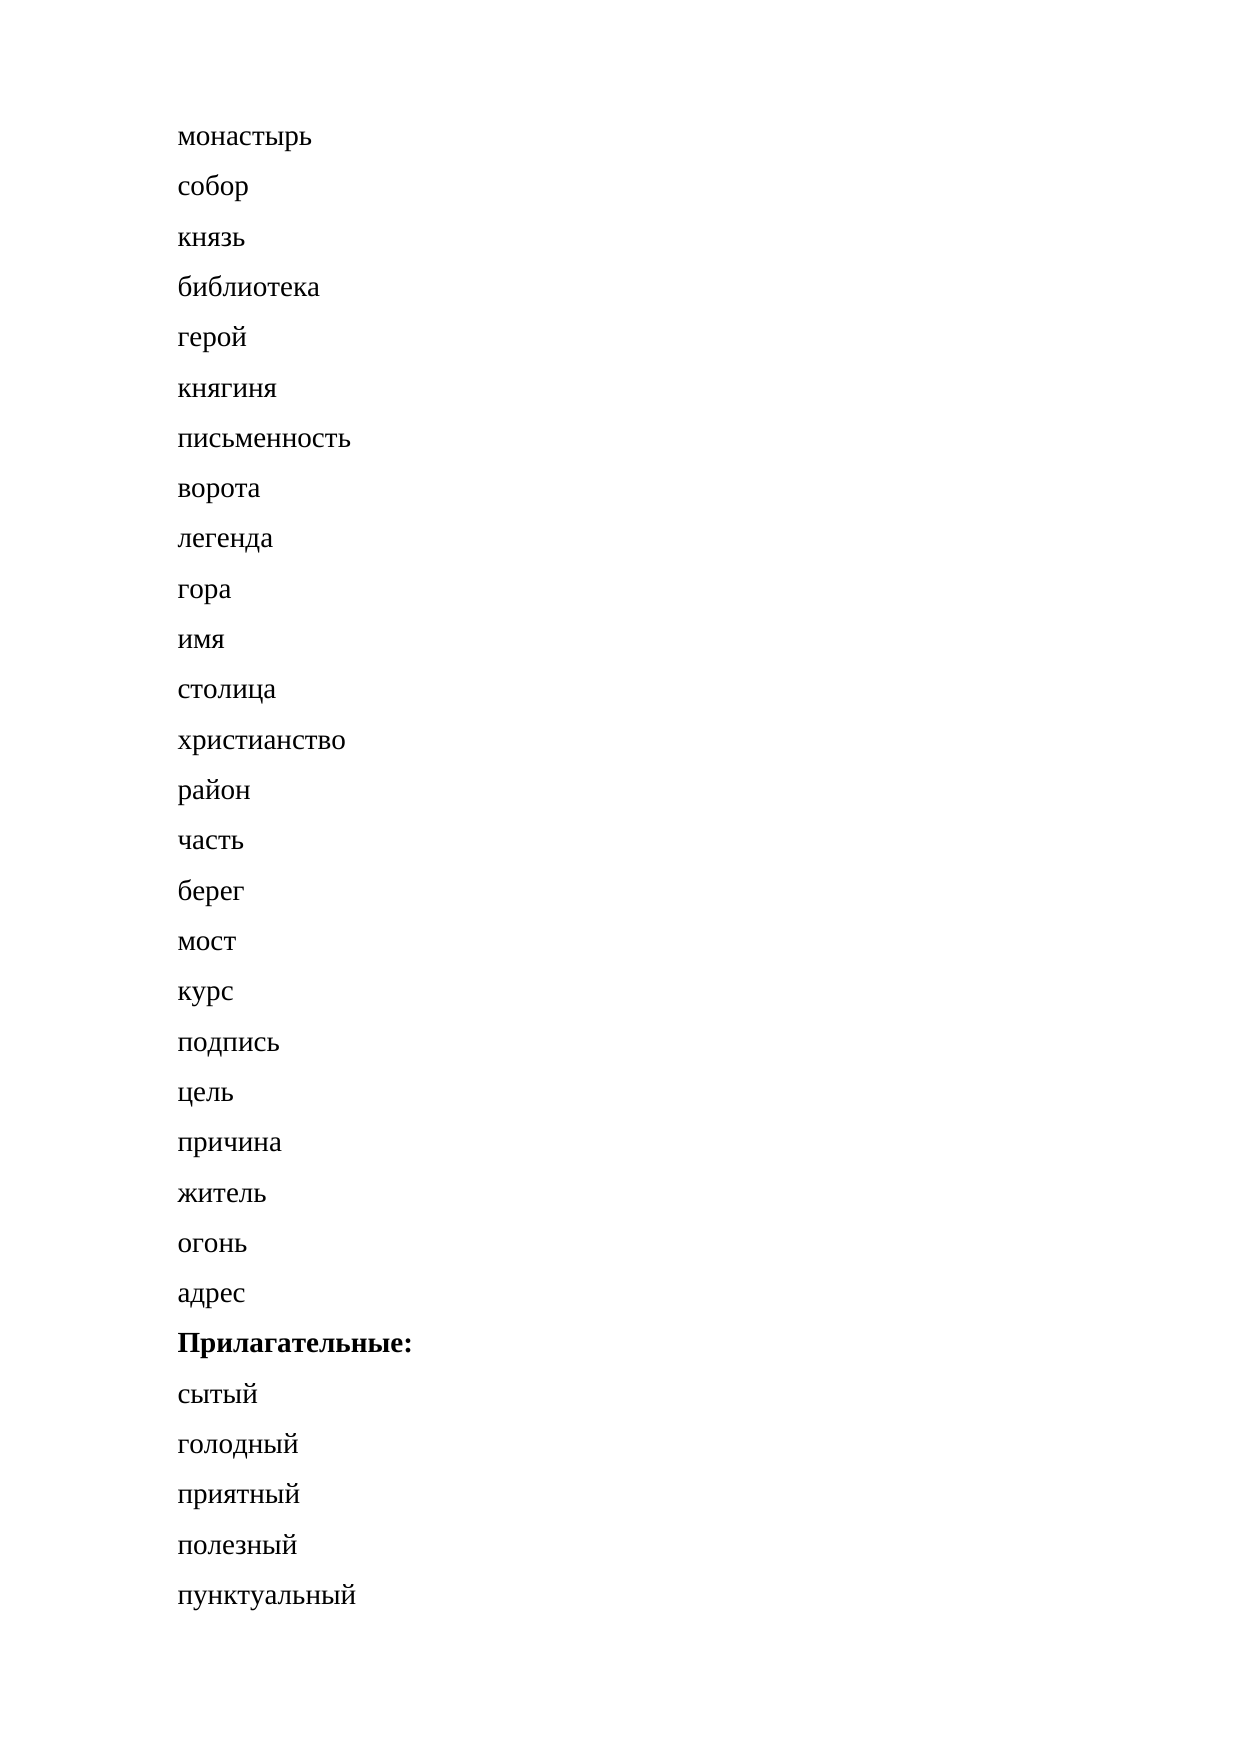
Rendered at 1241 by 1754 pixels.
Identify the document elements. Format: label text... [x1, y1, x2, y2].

text ворота [177, 470, 1152, 504]
text пунктуальный [177, 1577, 1152, 1611]
text сытый [177, 1376, 1152, 1409]
text собор [177, 168, 1152, 202]
text приятный [177, 1477, 1152, 1510]
text княгиня [177, 370, 1152, 403]
text причина [177, 1124, 1152, 1158]
text христианство [177, 722, 1152, 755]
text курс [177, 973, 1152, 1007]
text берег [177, 873, 1152, 906]
text подпись [177, 1024, 1152, 1057]
text имя [177, 621, 1152, 655]
text огонь [177, 1225, 1152, 1258]
text полезный [177, 1527, 1152, 1560]
text район [177, 772, 1152, 806]
text мост [177, 923, 1152, 957]
text герой [177, 319, 1152, 353]
text монастырь [177, 118, 1152, 152]
text Прилагательные: [177, 1326, 1152, 1359]
text часть [177, 822, 1152, 856]
text житель [177, 1175, 1152, 1208]
text письменность [177, 420, 1152, 453]
text столица [177, 672, 1152, 705]
text голодный [177, 1426, 1152, 1460]
text гора [177, 571, 1152, 604]
text библиотека [177, 269, 1152, 303]
text цель [177, 1074, 1152, 1108]
text адрес [177, 1275, 1152, 1309]
text легенда [177, 521, 1152, 554]
text князь [177, 219, 1152, 252]
